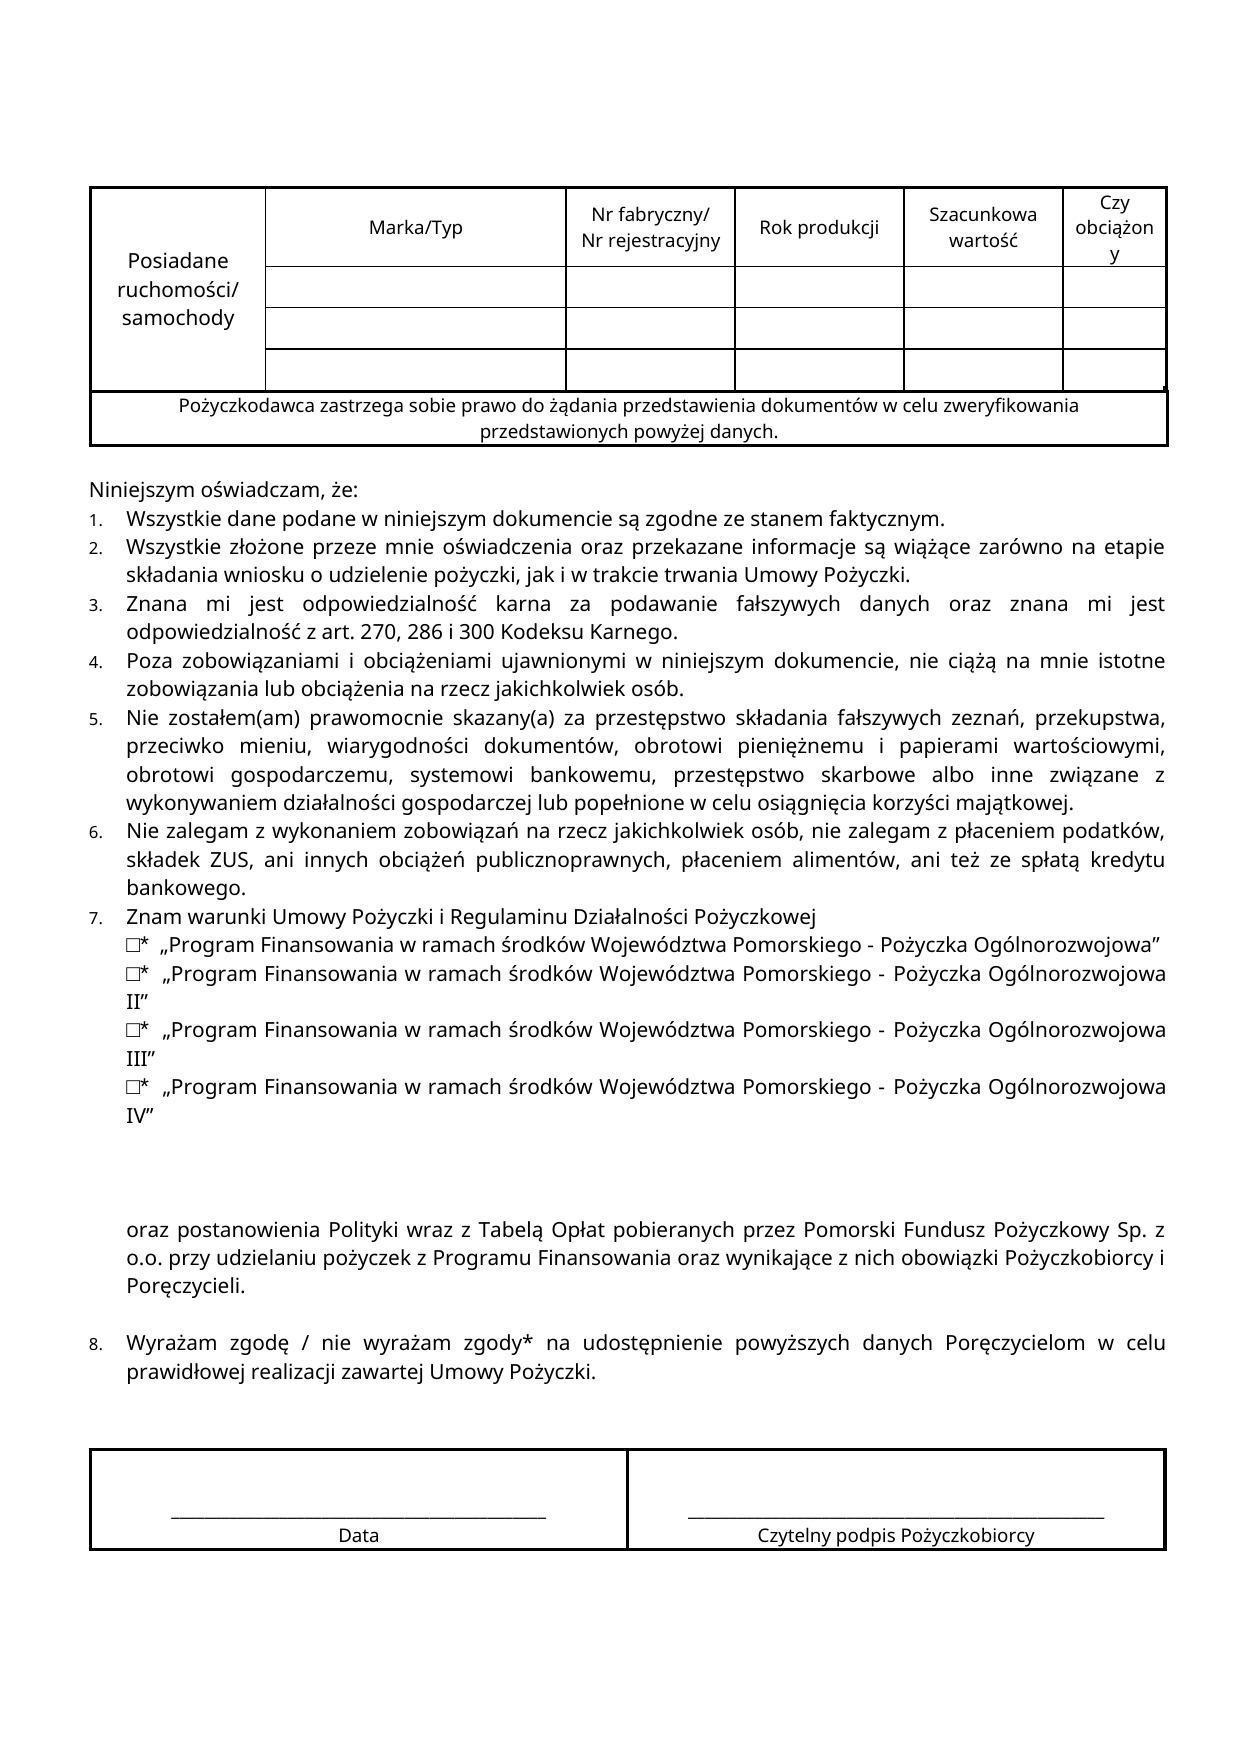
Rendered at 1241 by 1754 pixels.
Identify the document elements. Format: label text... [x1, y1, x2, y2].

table_cell [905, 308, 1062, 348]
text Niniejszym oświadczam, że: [89, 475, 1167, 504]
table_header Rok produkcji [736, 189, 903, 266]
list Wszystkie dane podane w niniejszym dokumencie są zgodne ze stanem faktycznym. [89, 504, 1167, 532]
table_header Marka/Typ [266, 189, 565, 266]
table_cell [1064, 267, 1165, 307]
list Znam warunki Umowy Pożyczki i Regulaminu Działalności Pożyczkowej [89, 902, 1167, 930]
text □* „Program Finansowania w ramach środków Województwa Pomorskiego - Pożyczka Ogólnorozwojowa” [126, 930, 1167, 959]
table_cell [905, 350, 1062, 389]
table_header Czy obciążony [1064, 189, 1165, 266]
text oraz postanowienia Polityki wraz z Tabelą Opłat pobieranych przez Pomorski Fundusz Pożyczkowy Sp. z o.o. przy udzielaniu pożyczek z Programu Finansowania oraz wynikające z nich obowiązki Pożyczkobiorcy i Poręczycieli. [126, 1215, 1167, 1300]
list Znana mi jest odpowiedzialność karna za podawanie fałszywych danych oraz znana mi jest odpowiedzialność z art. 270, 286 i 300 Kodeksu Karnego. [89, 589, 1167, 646]
list Poza zobowiązaniami i obciążeniami ujawnionymi w niniejszym dokumencie, nie ciążą na mnie istotne zobowiązania lub obciążenia na rzecz jakichkolwiek osób. [89, 646, 1167, 703]
table_header _____________________________________________ Data [92, 1451, 626, 1548]
list Wszystkie złożone przeze mnie oświadczenia oraz przekazane informacje są wiążące zarówno na etapie składania wniosku o udzielenie pożyczki, jak i w trakcie trwania Umowy Pożyczki. [89, 532, 1167, 589]
table_cell [1064, 308, 1165, 348]
table_cell [567, 308, 734, 348]
table_cell [736, 267, 903, 307]
table_cell [736, 350, 903, 389]
table_header Nr fabryczny/ Nr rejestracyjny [567, 189, 734, 266]
text □* „Program Finansowania w ramach środków Województwa Pomorskiego - Pożyczka Ogólnorozwojowa II” [126, 959, 1167, 1016]
table_cell [567, 267, 734, 307]
table_cell [266, 308, 565, 348]
table_cell [905, 267, 1062, 307]
table_cell [266, 267, 565, 307]
table_cell [266, 350, 565, 389]
table_header Posiadane ruchomości/ samochody [92, 189, 265, 389]
table_header __________________________________________________ Czytelny podpis Pożyczkobiorcy [629, 1451, 1163, 1548]
table_cell Pożyczkodawca zastrzega sobie prawo do żądania przedstawienia dokumentów w celu zweryfikowania przedstawionych powyżej danych. [92, 393, 1166, 444]
table_cell [567, 350, 734, 389]
table_cell [1064, 350, 1165, 389]
text □* „Program Finansowania w ramach środków Województwa Pomorskiego - Pożyczka Ogólnorozwojowa III” [126, 1016, 1167, 1072]
table_header Szacunkowa wartość [905, 189, 1062, 266]
list Wyrażam zgodę / nie wyrażam zgody* na udostępnienie powyższych danych Poręczycielom w celu prawidłowej realizacji zawartej Umowy Pożyczki. [89, 1328, 1167, 1385]
table_cell [736, 308, 903, 348]
list Nie zostałem(am) prawomocnie skazany(a) za przestępstwo składania fałszywych zeznań, przekupstwa, przeciwko mieniu, wiarygodności dokumentów, obrotowi pieniężnemu i papierami wartościowymi, obrotowi gospodarczemu, systemowi bankowemu, przestępstwo skarbowe albo inne związane z wykonywaniem działalności gospodarczej lub popełnione w celu osiągnięcia korzyści majątkowej. [89, 703, 1167, 817]
list Nie zalegam z wykonaniem zobowiązań na rzecz jakichkolwiek osób, nie zalegam z płaceniem podatków, składek ZUS, ani innych obciążeń publicznoprawnych, płaceniem alimentów, ani też ze spłatą kredytu bankowego. [89, 817, 1167, 902]
text □* „Program Finansowania w ramach środków Województwa Pomorskiego - Pożyczka Ogólnorozwojowa IV” [126, 1072, 1167, 1129]
